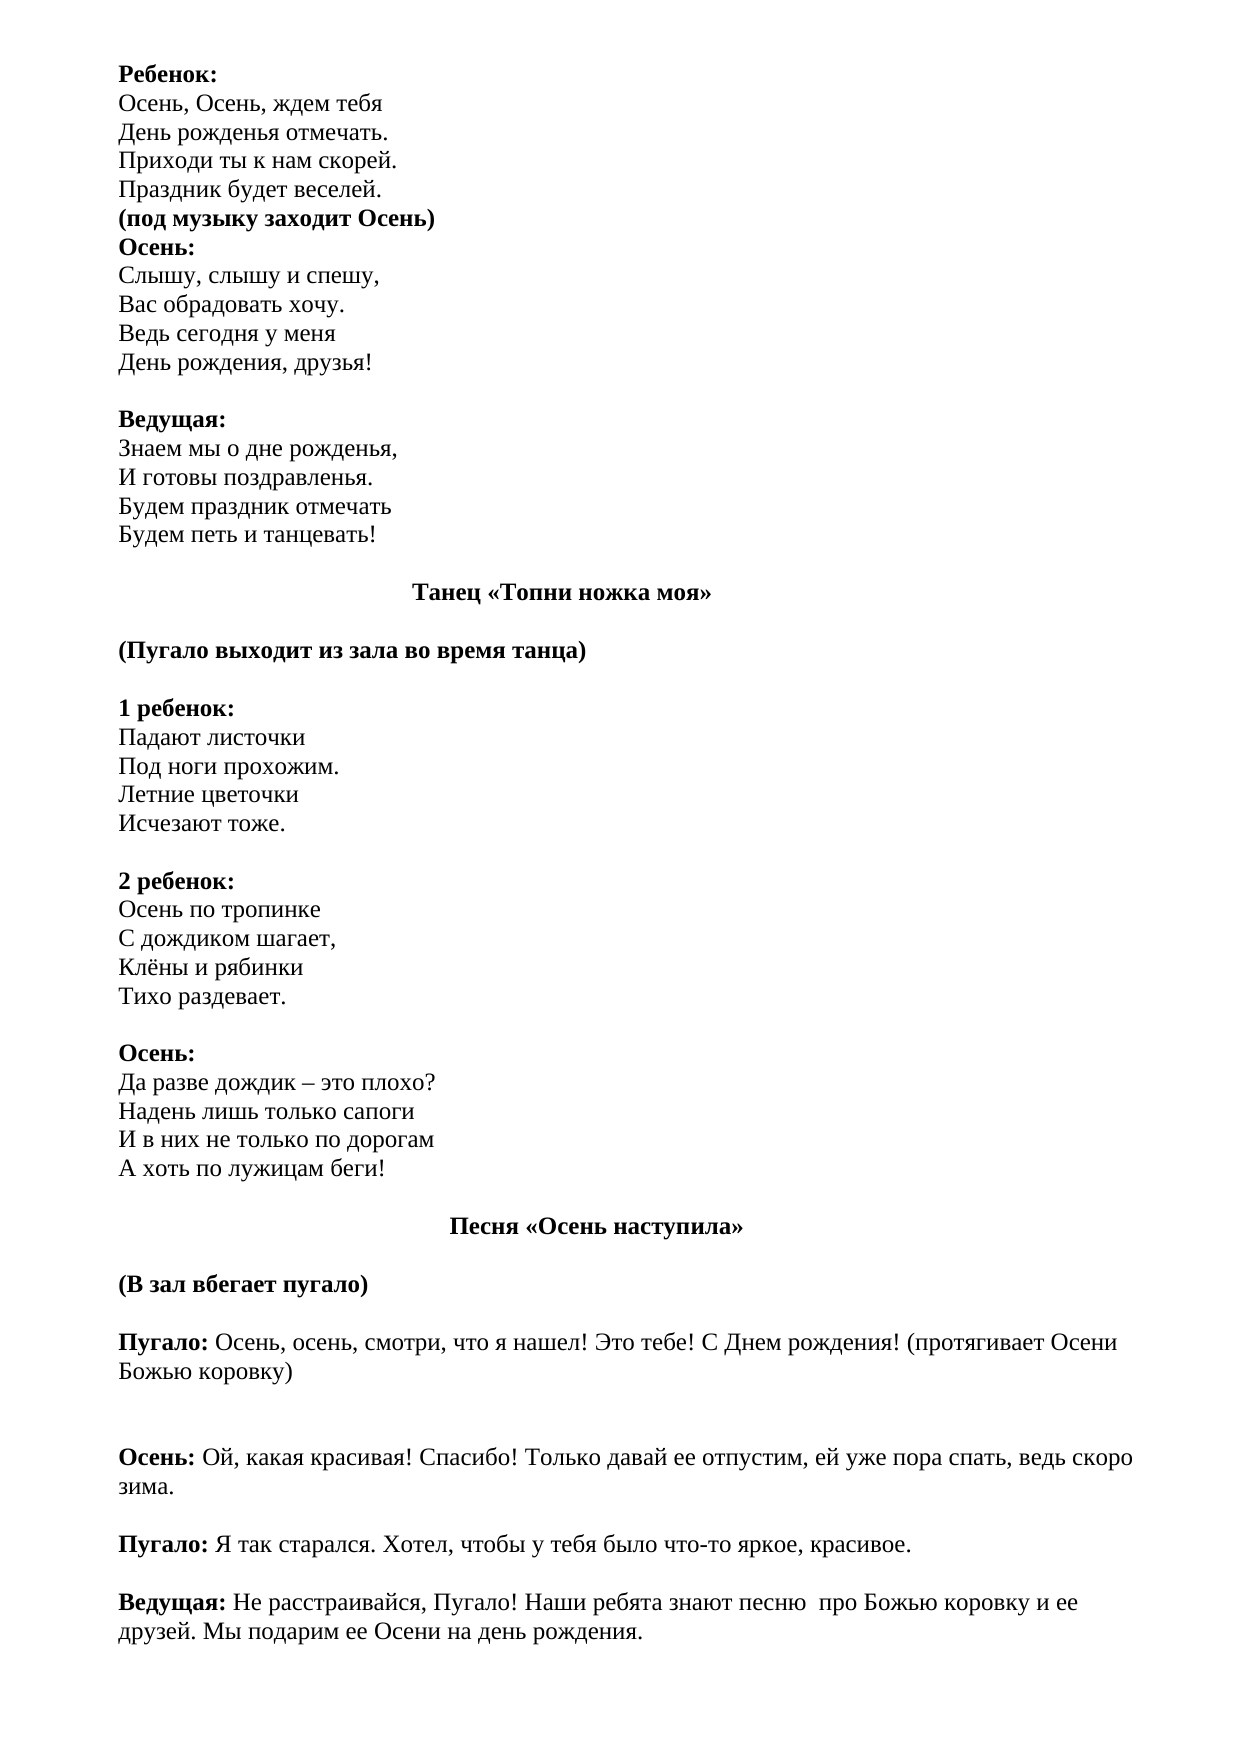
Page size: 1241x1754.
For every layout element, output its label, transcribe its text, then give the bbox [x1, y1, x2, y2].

text Осень: Ой, какая красивая! Спасибо! Только давай ее отпустим, ей уже пора спать, ведь скоро зима. [118, 1442, 1152, 1500]
text Песня «Осень наступила» [118, 1211, 1152, 1240]
text Осень: Да разве дождик – это плохо? Надень лишь только сапоги И в них не только по дорогам А хоть по лужицам беги! [118, 1038, 1152, 1182]
text Ребенок: Осень, Осень, ждем тебя День рожденья отмечать. Приходи ты к нам скорей. Праздник будет веселей. (под музыку заходит Осень) Осень: Слышу, слышу и спешу, Вас обрадовать хочу. Ведь сегодня у меня День рождения, друзья! [118, 59, 1152, 375]
text Танец «Топни ножка моя» [118, 577, 1152, 606]
text 2 ребенок: Осень по тропинке С дождиком шагает, Клёны и рябинки Тихо раздевает. [118, 866, 1152, 1038]
text Пугало: Осень, осень, смотри, что я нашел! Это тебе! С Днем рождения! (протягивает Осени Божью коровку) [118, 1327, 1152, 1413]
text 1 ребенок: Падают листочки Под ноги прохожим. Летние цветочки Исчезают тоже. [118, 693, 1152, 866]
text (В зал вбегает пугало) [118, 1269, 1152, 1298]
text (Пугало выходит из зала во время танца) [118, 635, 1152, 664]
text Ведущая: Не расстраивайся, Пугало! Наши ребята знают песню про Божью коровку и ее друзей. Мы подарим ее Осени на день рождения. [118, 1587, 1152, 1644]
text Пугало: Я так старался. Хотел, чтобы у тебя было что-то яркое, красивое. [118, 1529, 1152, 1558]
text Ведущая: Знаем мы о дне рожденья, И готовы поздравленья. Будем праздник отмечать Будем петь и танцевать! [118, 404, 1152, 548]
